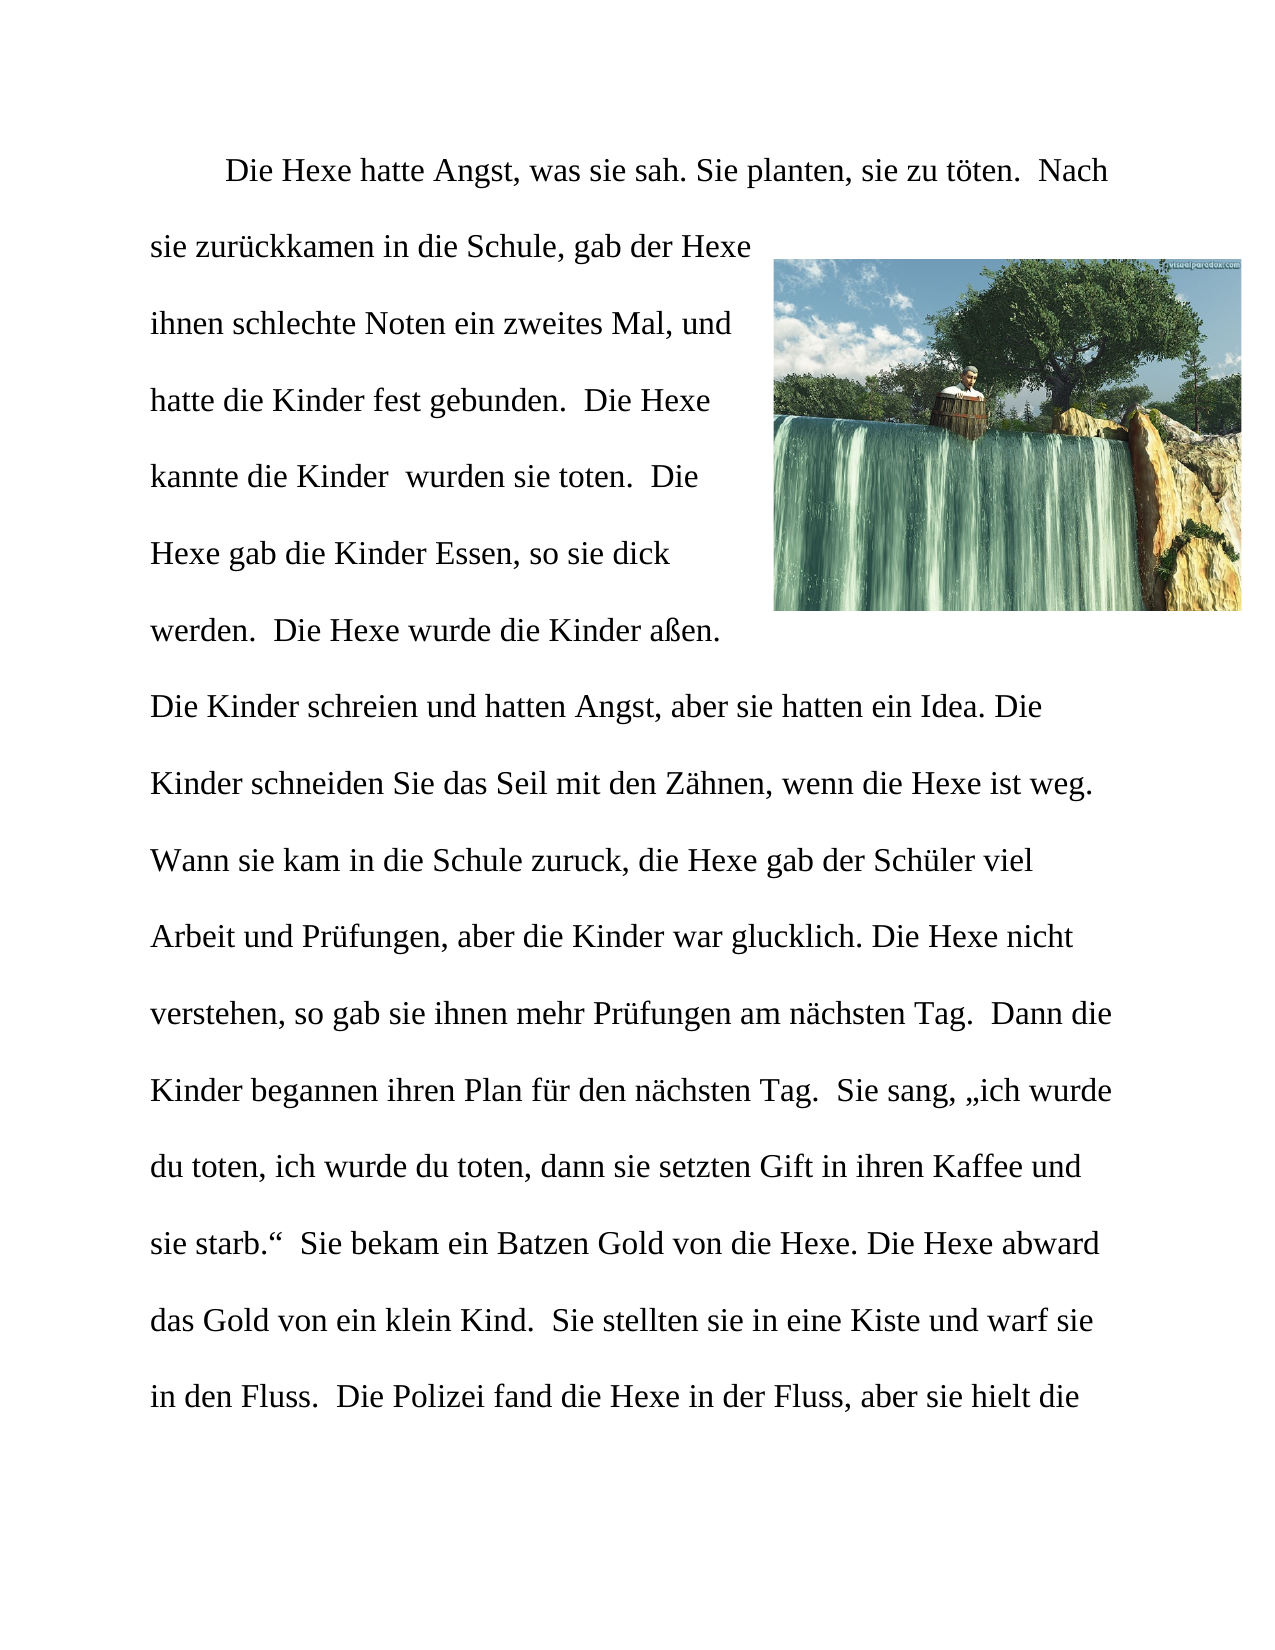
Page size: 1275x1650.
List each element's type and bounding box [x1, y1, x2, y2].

picture [773, 259, 1242, 611]
text [150, 150, 1125, 1415]
